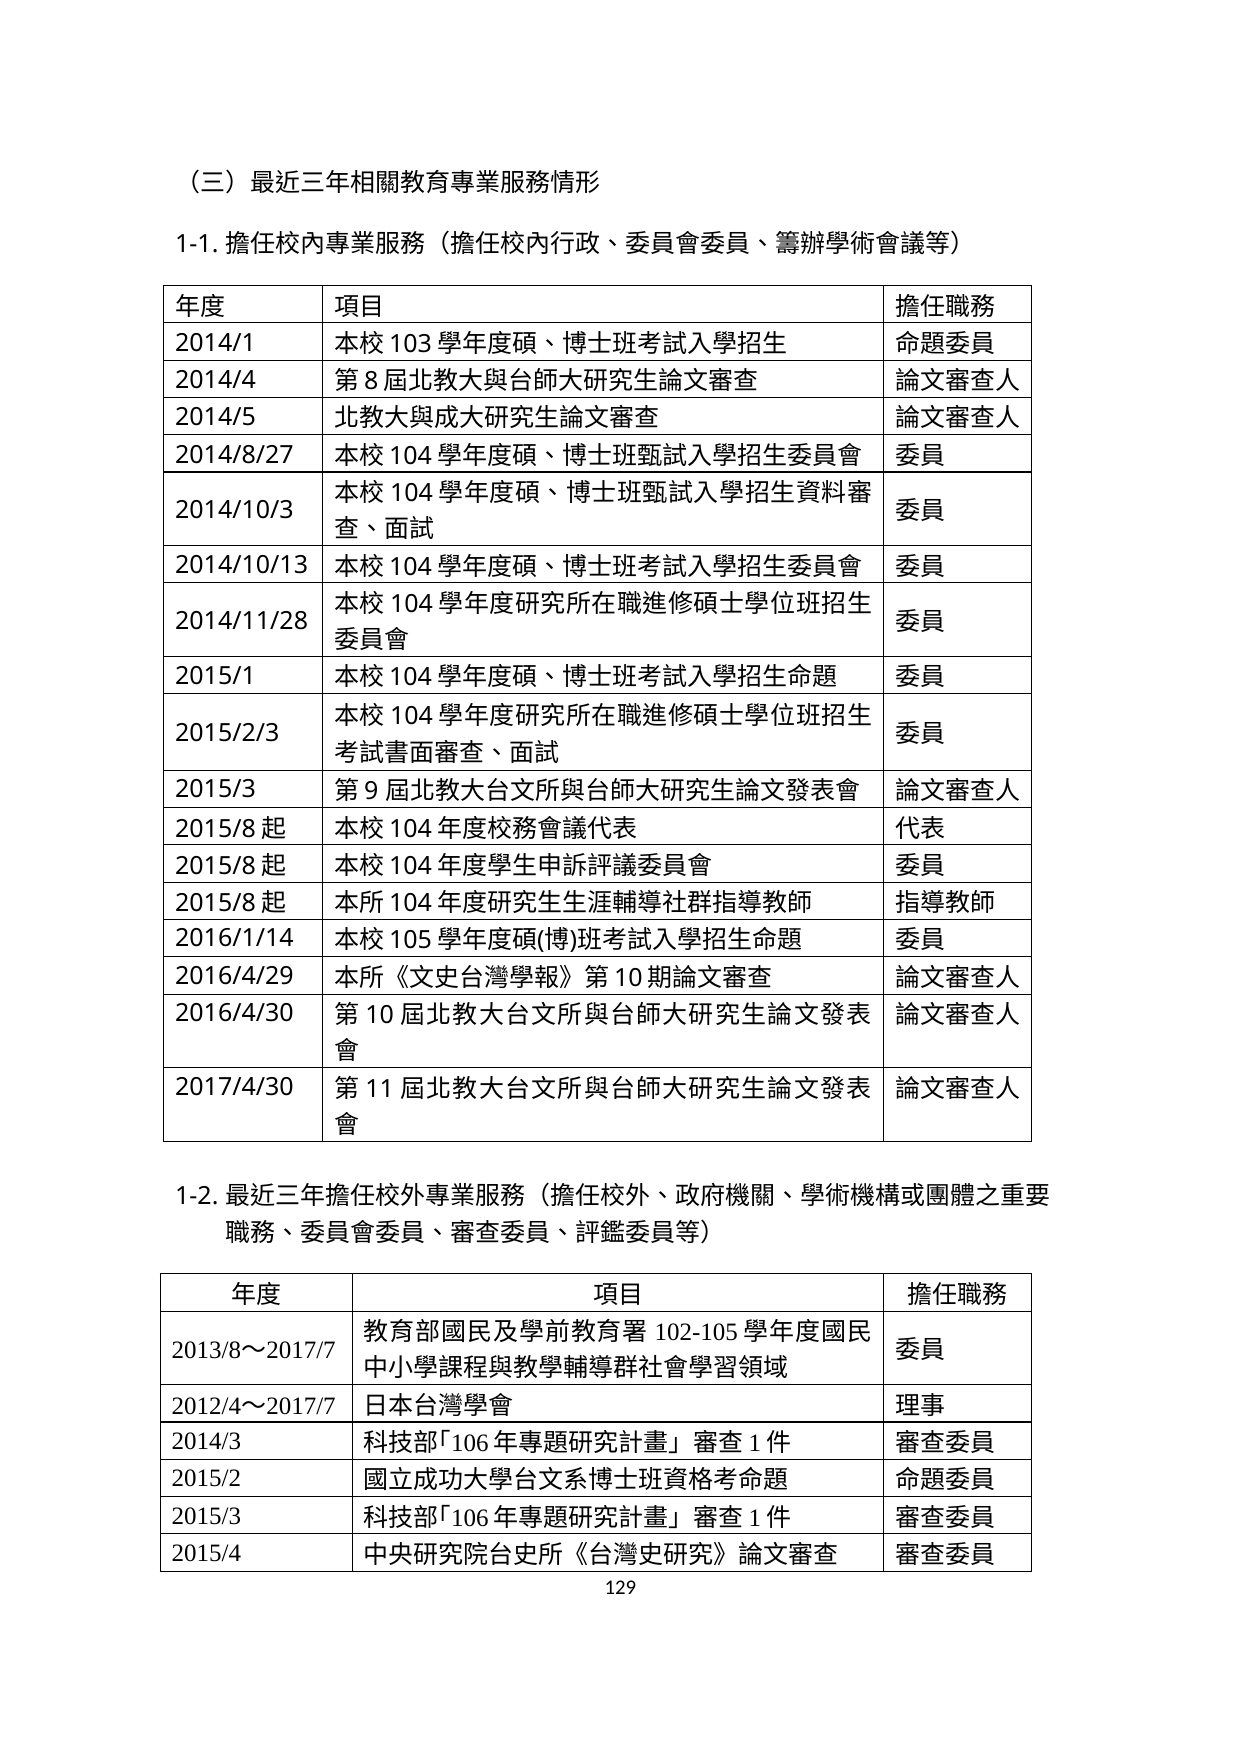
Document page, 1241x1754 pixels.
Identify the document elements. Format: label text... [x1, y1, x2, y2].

table_cell 2015/8起 [164, 883, 322, 919]
table_cell 第9 屆北教大台文所與台師大研究生論文發表會 [323, 771, 883, 807]
table_cell 2016/4/29 [164, 957, 322, 993]
table_cell 命題委員 [884, 323, 1031, 359]
text 1-2. 最近三年擔任校外專業服務（擔任校外、政府機關、學術機構或團體之重要職務、委員會委員、審查委員、評鑑委員等） [175, 1176, 1065, 1248]
table_cell 本校104學年度碩、博士班甄試入學招生資料審查、面試 [323, 473, 883, 545]
table_cell 本校104學年度碩、博士班考試入學招生委員會 [323, 546, 883, 582]
table_cell 日本台灣學會 [353, 1385, 883, 1421]
table_cell 命題委員 [884, 1460, 1031, 1496]
table_cell 論文審查人 [884, 771, 1031, 807]
table_cell 2015/3 [164, 771, 322, 807]
table_cell 國立成功大學台文系博士班資格考命題 [353, 1460, 883, 1496]
table_cell 委員 [884, 546, 1031, 582]
table_cell 本校105學年度碩(博)班考試入學招生命題 [323, 920, 883, 956]
table_cell 本校104學年度碩、博士班考試入學招生命題 [323, 657, 883, 693]
table_header 擔任職務 [884, 1274, 1031, 1311]
table_header 年度 [161, 1274, 352, 1311]
table_cell 理事 [884, 1385, 1031, 1421]
table_cell 論文審查人 [884, 361, 1031, 397]
table_cell 2014/1 [164, 323, 322, 359]
table_cell 代表 [884, 808, 1031, 844]
table_cell 第8屆北教大與台師大研究生論文審查 [323, 361, 883, 397]
table_cell 第11屆北教大台文所與台師大研究生論文發表會 [323, 1068, 883, 1141]
table_cell 2015/4 [161, 1534, 352, 1571]
table_cell 審查委員 [884, 1497, 1031, 1533]
table_header 擔任職務 [884, 286, 1031, 322]
table_cell 本所104年度研究生生涯輔導社群指導教師 [323, 883, 883, 919]
table_cell 本校104年度校務會議代表 [323, 808, 883, 844]
table_cell 2016/1/14 [164, 920, 322, 956]
table_cell 第10屆北教大台文所與台師大研究生論文發表會 [323, 995, 883, 1067]
table_cell 本校104學年度研究所在職進修碩士學位班招生委員會 [323, 583, 883, 656]
table_cell 2017/4/30 [164, 1068, 322, 1141]
text （三）最近三年相關教育專業服務情形 [175, 162, 1065, 199]
table_cell 2015/2 [161, 1460, 352, 1496]
table_cell 2014/8/27 [164, 435, 322, 471]
table_cell 委員 [884, 845, 1031, 882]
table_cell 委員 [884, 435, 1031, 471]
table_cell 北教大與成大研究生論文審查 [323, 398, 883, 434]
table_cell 論文審查人 [884, 957, 1031, 993]
table_cell 委員 [884, 473, 1031, 545]
table_cell 2015/8起 [164, 808, 322, 844]
table_cell 委員 [884, 694, 1031, 770]
table_cell 論文審查人 [884, 995, 1031, 1067]
table_cell 本所《文史台灣學報》第10期論文審查 [323, 957, 883, 993]
table_cell 中央研究院台史所《台灣史研究》論文審查 [353, 1534, 883, 1571]
table_cell 2014/10/13 [164, 546, 322, 582]
table_cell 本校104學年度碩、博士班甄試入學招生委員會 [323, 435, 883, 471]
table_cell 2015/1 [164, 657, 322, 693]
table_cell 2014/5 [164, 398, 322, 434]
table_cell 2015/3 [161, 1497, 352, 1533]
table_cell 教育部國民及學前教育署102-105學年度國民中小學課程與教學輔導群社會學習領域 [353, 1312, 883, 1384]
table_cell 2014/10/3 [164, 473, 322, 545]
text 1-1. 擔任校內專業服務（擔任校內行政、委員會委員、籌辦學術會議等） [175, 224, 1065, 260]
table_cell 審查委員 [884, 1423, 1031, 1459]
table_header 項目 [353, 1274, 883, 1311]
table_cell 委員 [884, 1312, 1031, 1384]
table_header 年度 [164, 286, 322, 322]
table_cell 2013/8～2017/7 [161, 1312, 352, 1384]
table_cell 委員 [884, 657, 1031, 693]
table_cell 本校104年度學生申訴評議委員會 [323, 845, 883, 882]
table_cell 論文審查人 [884, 398, 1031, 434]
table_header 項目 [323, 286, 883, 322]
table_cell 2014/3 [161, 1423, 352, 1459]
table_cell 科技部｢106年專題研究計畫」審查1件 [353, 1497, 883, 1533]
table_cell 委員 [884, 583, 1031, 656]
table_cell 2014/11/28 [164, 583, 322, 656]
table_cell 本校104學年度研究所在職進修碩士學位班招生考試書面審查、面試 [323, 694, 883, 770]
table_cell 本校103學年度碩、博士班考試入學招生 [323, 323, 883, 359]
table_cell 2016/4/30 [164, 995, 322, 1067]
table_cell 2015/8起 [164, 845, 322, 882]
table_cell 2014/4 [164, 361, 322, 397]
table_cell 委員 [884, 920, 1031, 956]
table_cell 論文審查人 [884, 1068, 1031, 1141]
table_cell 2012/4～2017/7 [161, 1385, 352, 1421]
table_cell 科技部｢106年專題研究計畫」審查1件 [353, 1423, 883, 1459]
table_cell 審查委員 [884, 1534, 1031, 1571]
table_cell 指導教師 [884, 883, 1031, 919]
table_cell 2015/2/3 [164, 694, 322, 770]
